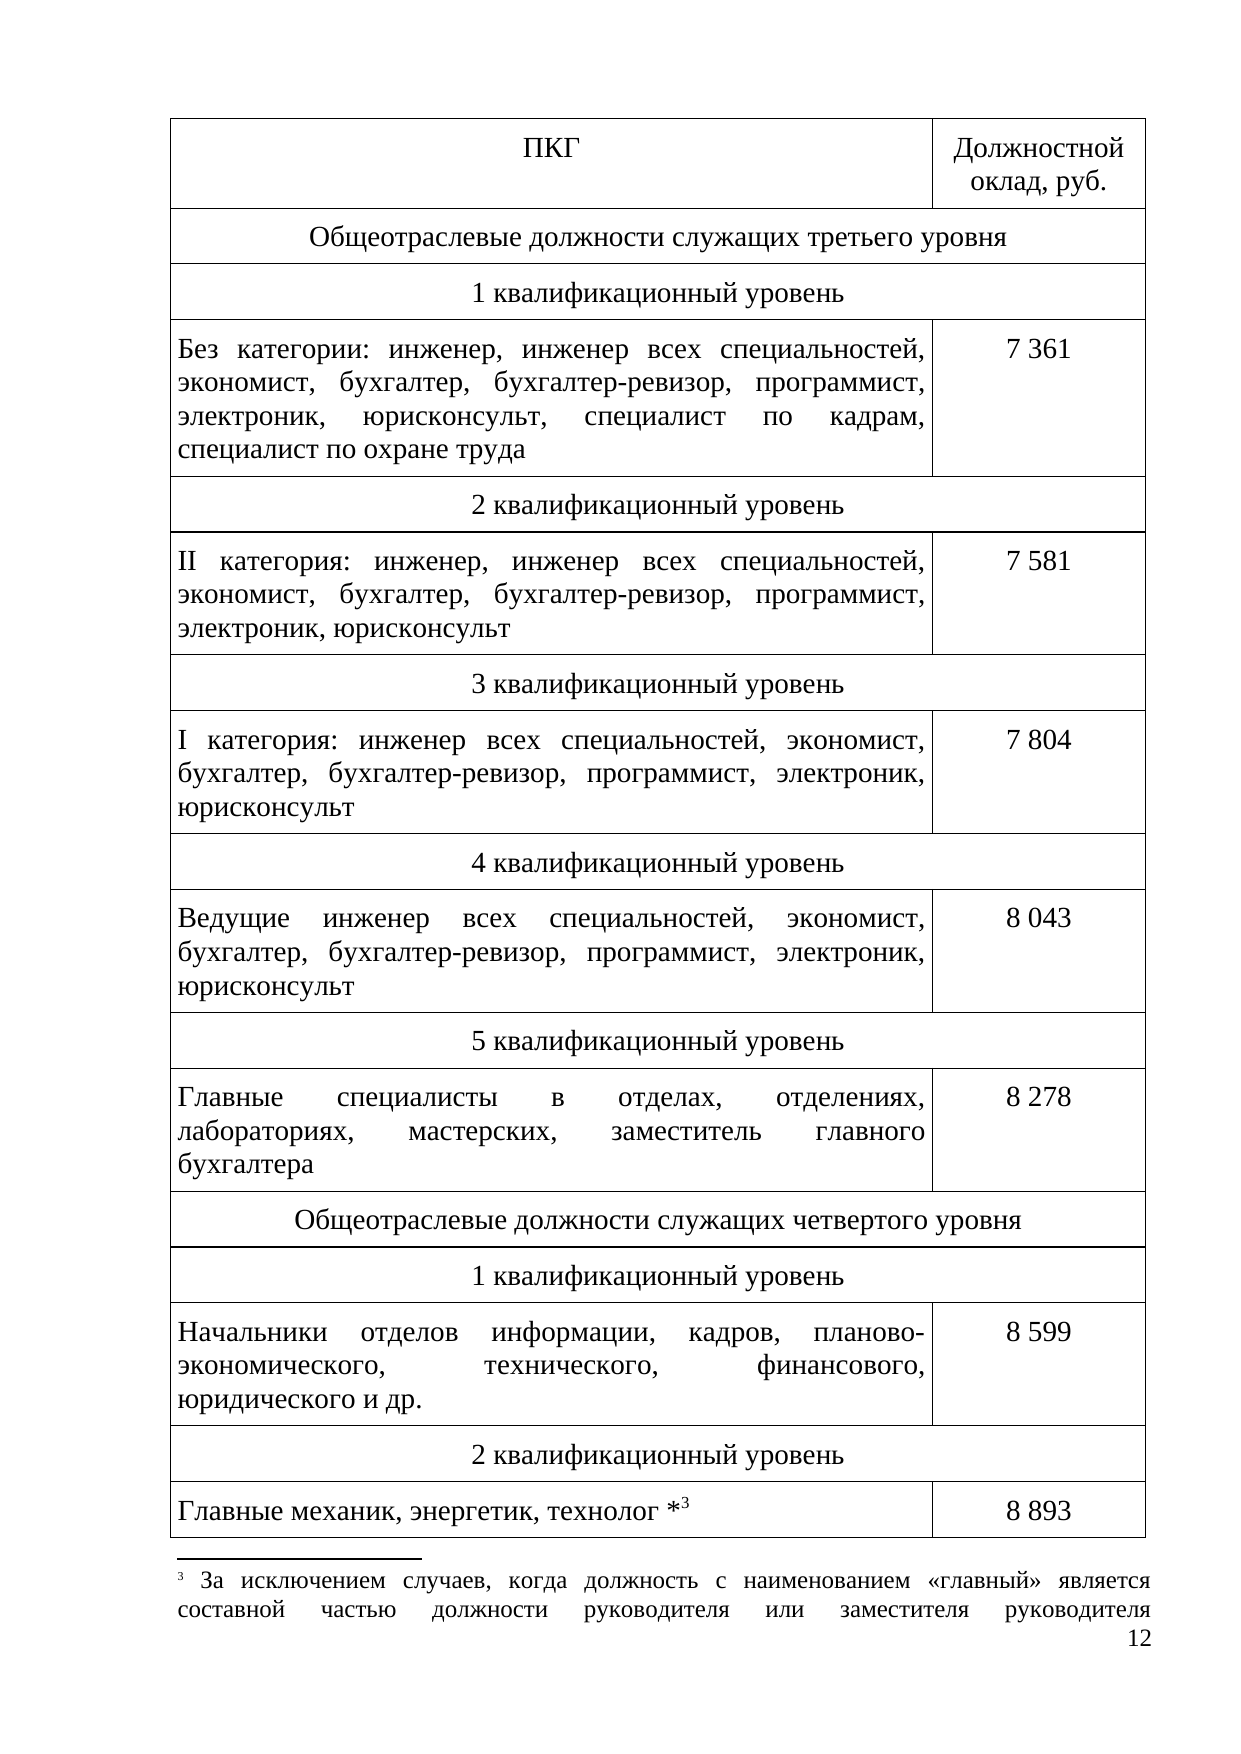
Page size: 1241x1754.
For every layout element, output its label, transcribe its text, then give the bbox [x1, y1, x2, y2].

table_cell 8 043 [933, 890, 1145, 1012]
table_cell 3 квалификационный уровень [171, 655, 1145, 710]
table_cell I категория: инженер всех специальностей, экономист, бухгалтер, бухгалтер-ревизор, программист, электроник, юрисконсульт [171, 711, 932, 833]
table_cell 5 квалификационный уровень [171, 1013, 1145, 1068]
table_cell 8 893 [933, 1482, 1145, 1537]
table_cell II категория: инженер, инженер всех специальностей, экономист, бухгалтер, бухгалтер-ревизор, программист, электроник, юрисконсульт [171, 533, 932, 654]
table_cell 1 квалификационный уровень [171, 1248, 1145, 1302]
table_cell 2 квалификационный уровень [171, 477, 1145, 531]
table_cell Начальники отделов информации, кадров, планово-экономического, технического, финансового, юридического и др. [171, 1303, 932, 1425]
table_cell 1 квалификационный уровень [171, 264, 1145, 319]
table_cell 2 квалификационный уровень [171, 1426, 1145, 1481]
table_cell 8 278 [933, 1069, 1145, 1191]
table_cell Общеотраслевые должности служащих третьего уровня [171, 209, 1145, 263]
table_cell Без категории: инженер, инженер всех специальностей, экономист, бухгалтер, бухгалтер-ревизор, программист, электроник, юрисконсульт, специалист по кадрам, специалист по охране труда [171, 320, 932, 476]
table_header Должностной оклад, руб. [933, 119, 1145, 207]
table_cell 8 599 [933, 1303, 1145, 1425]
table_cell 4 квалификационный уровень [171, 834, 1145, 889]
table_cell 7 804 [933, 711, 1145, 833]
table_cell 7 581 [933, 533, 1145, 654]
table_cell Общеотраслевые должности служащих четвертого уровня [171, 1192, 1145, 1246]
table_cell Главные механик, энергетик, технолог * [171, 1482, 932, 1537]
table_cell 7 361 [933, 320, 1145, 476]
table_cell Ведущие инженер всех специальностей, экономист, бухгалтер, бухгалтер-ревизор, программист, электроник, юрисконсульт [171, 890, 932, 1012]
table_header ПКГ [171, 119, 932, 207]
table_cell Главные специалисты в отделах, отделениях, лабораториях, мастерских, заместитель главного бухгалтера [171, 1069, 932, 1191]
